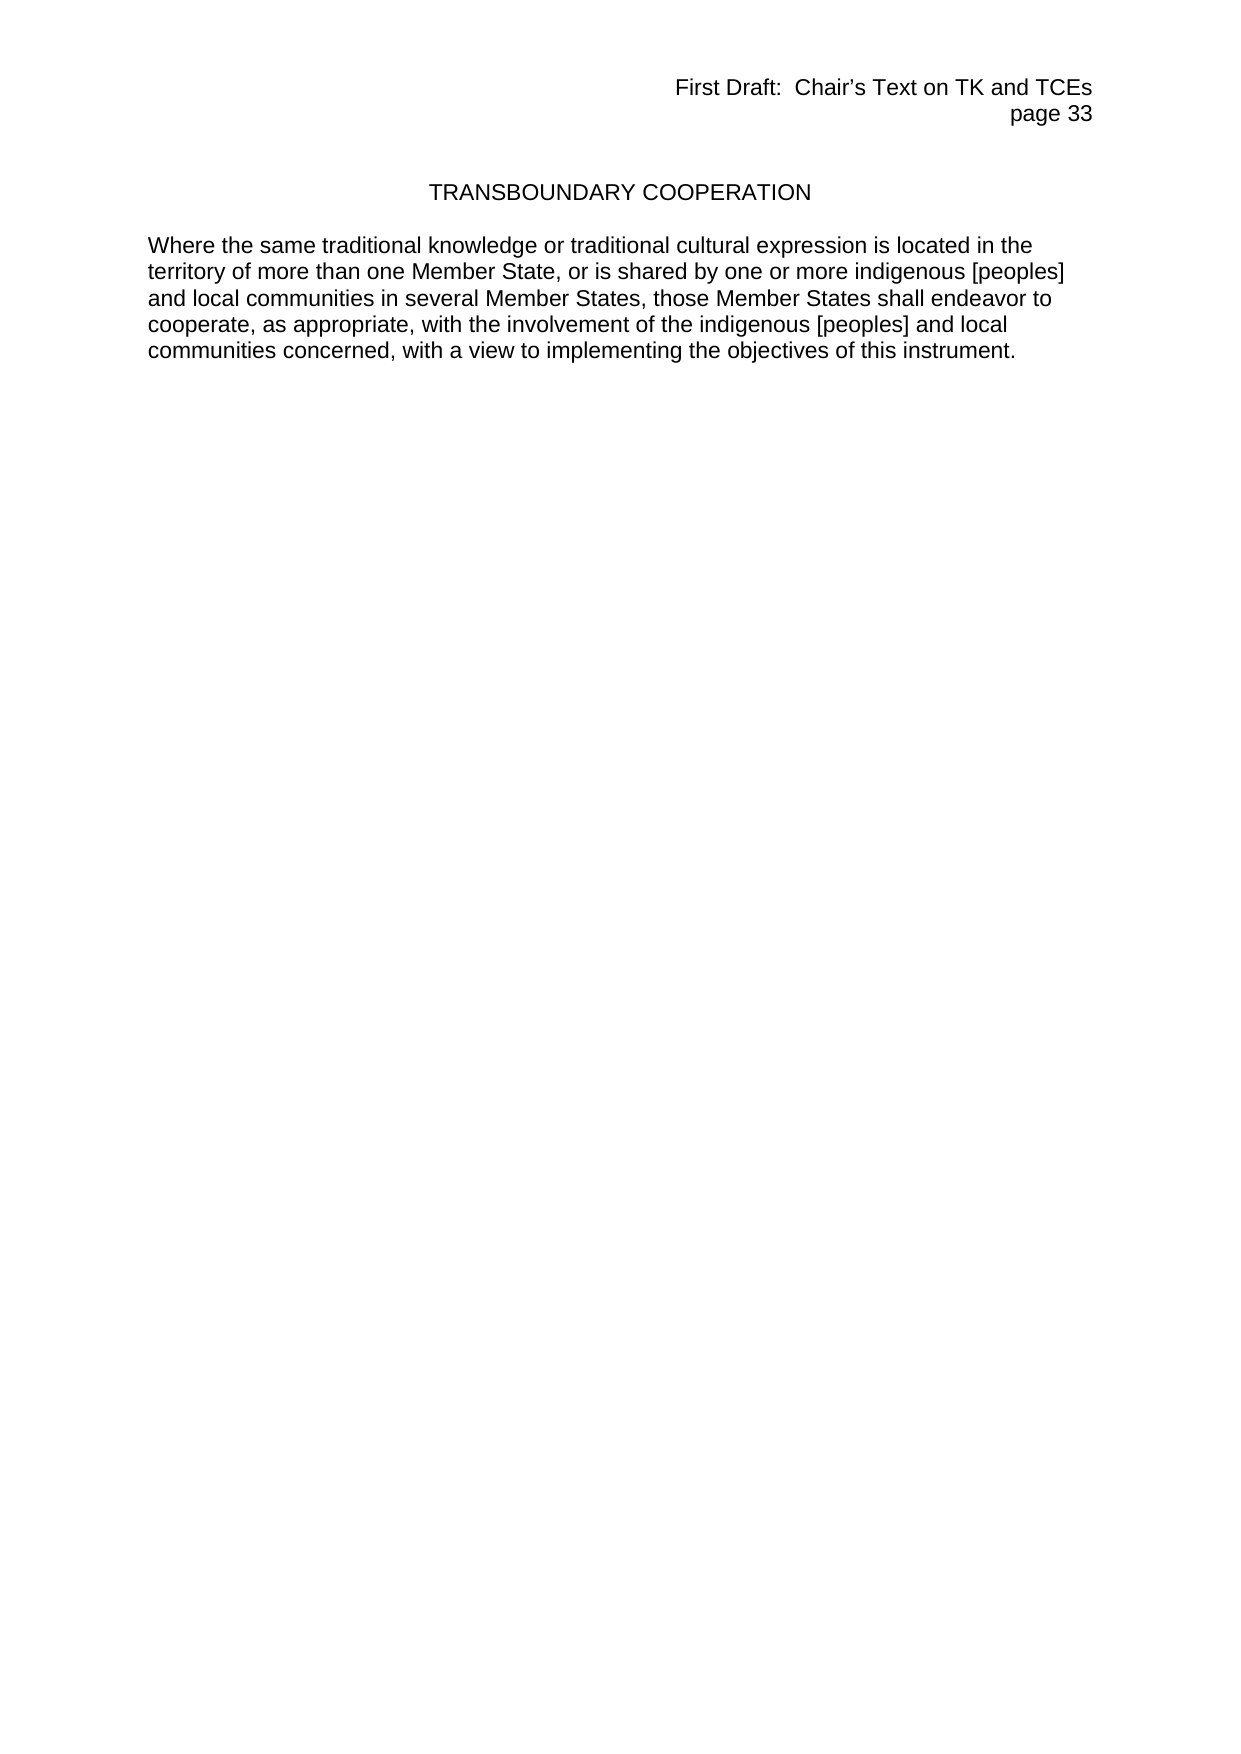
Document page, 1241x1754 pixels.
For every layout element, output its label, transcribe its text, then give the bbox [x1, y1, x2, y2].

text Where the same traditional knowledge or traditional cultural expression is located in the territory of more than one Member State, or is shared by one or more indigenous [peoples] and local communities in several Member States, those Member States shall endeavor to cooperate, as appropriate, with the involvement of the indigenous [peoples] and local communities concerned, with a view to implementing the objectives of this instrument. [148, 232, 1093, 364]
text TRANSBOUNDARY COOPERATION [148, 179, 1093, 206]
